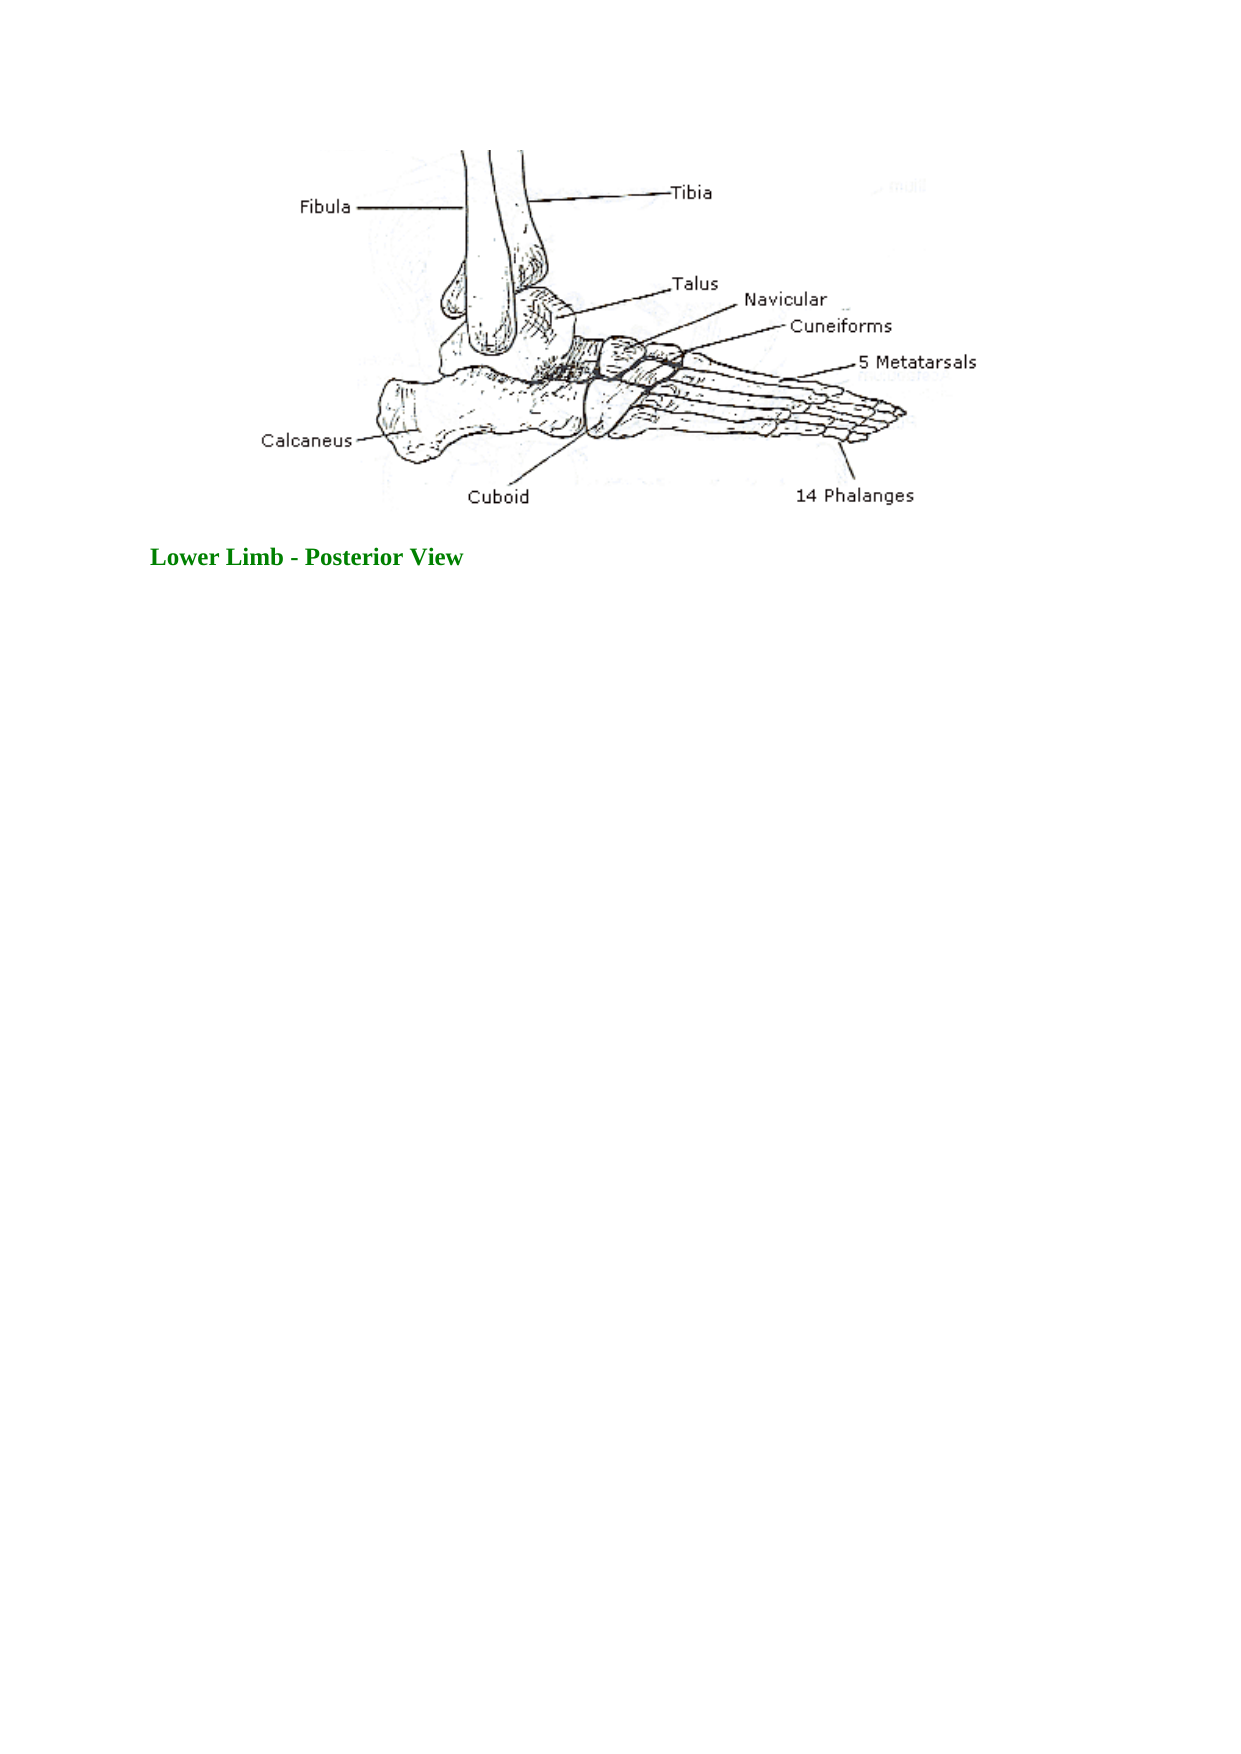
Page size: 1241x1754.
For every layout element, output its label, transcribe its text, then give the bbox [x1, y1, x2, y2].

text Lower Limb - Posterior View [150, 542, 1090, 571]
picture [253, 150, 987, 513]
